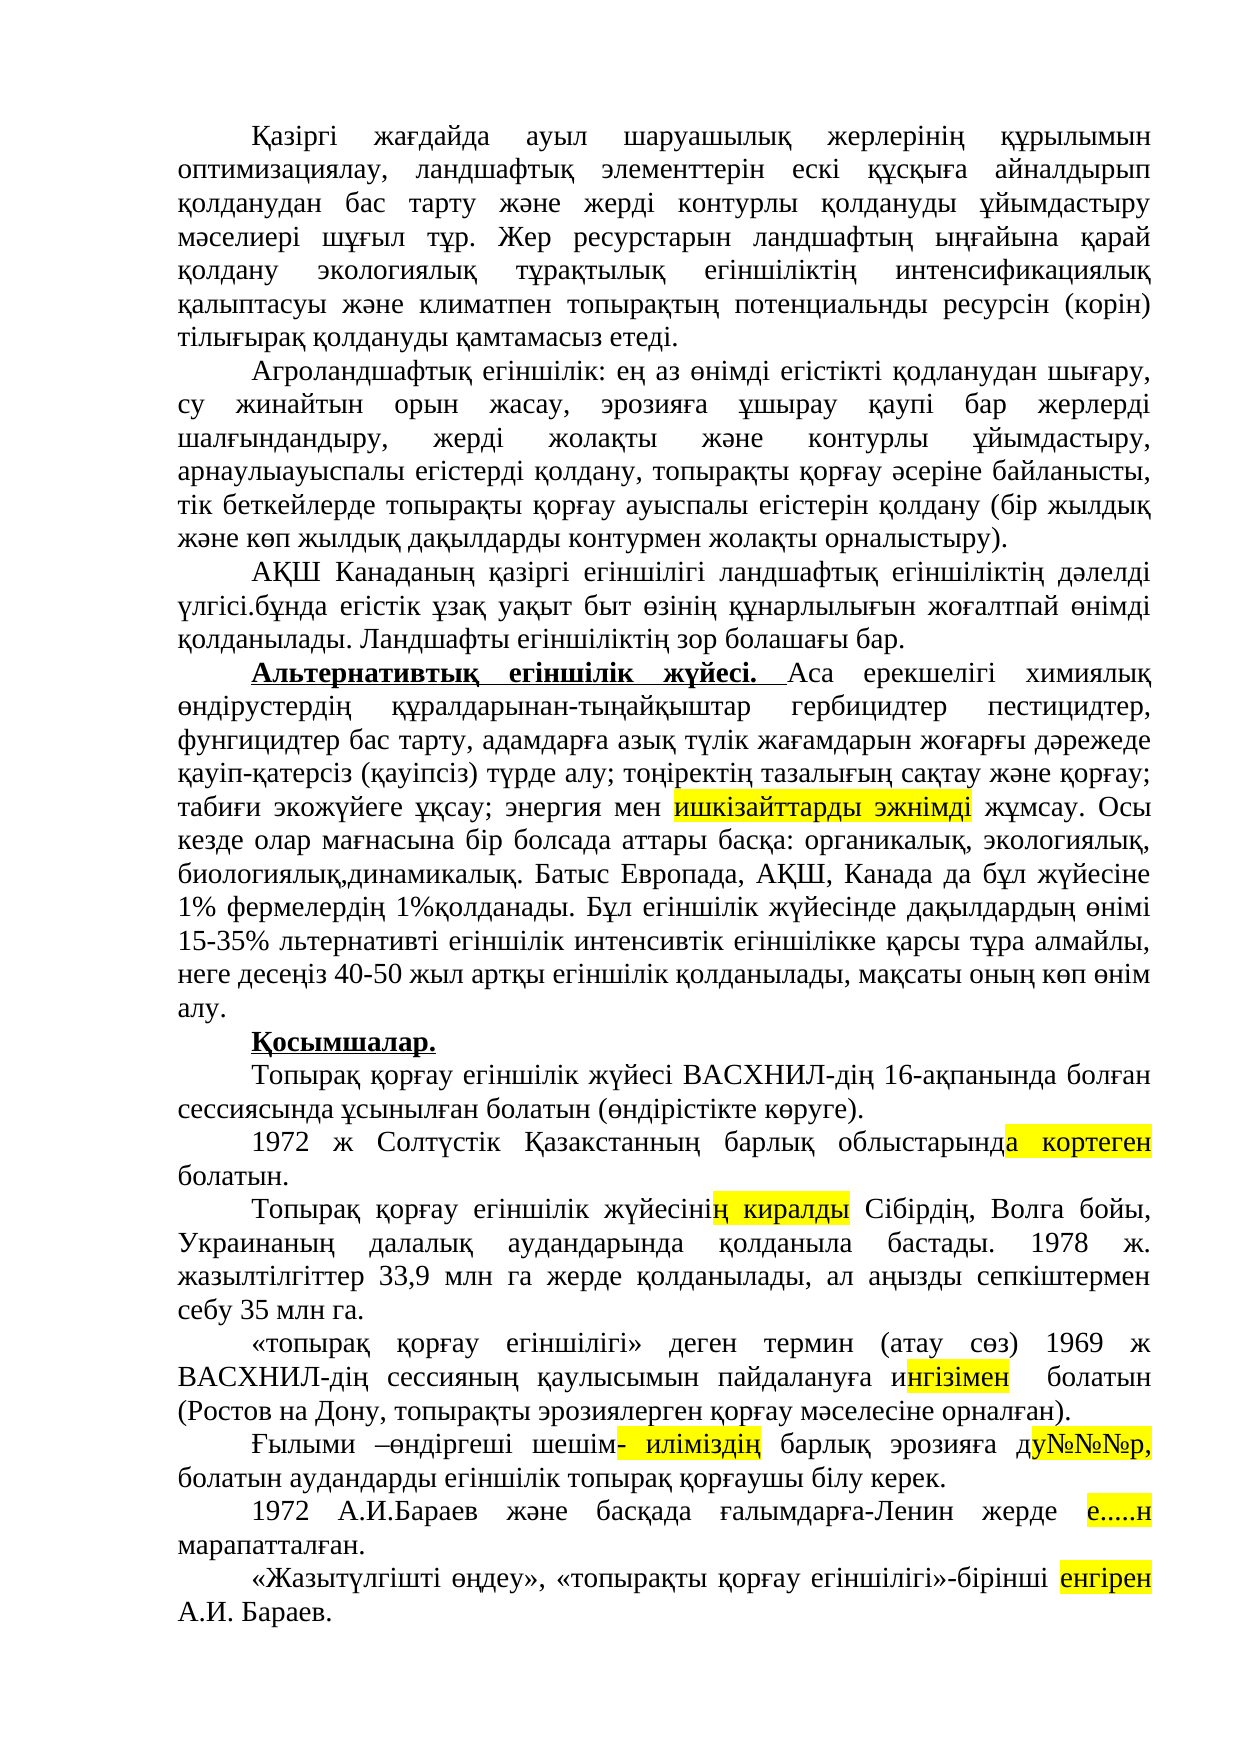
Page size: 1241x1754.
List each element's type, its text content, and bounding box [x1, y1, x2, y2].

text Топырақ қорғау егіншілік жүйесінің киралды Сібірдің, Волга бойы, Украинаның далалық аудандарында қолданыла бастады. 1978 ж. жазылтілгіттер 33,9 млн га жерде қолданылады, ал аңызды сепкіштермен себу 35 млн га. [177, 1191, 1152, 1326]
text Агроландшафтық егіншілік: ең аз өнімді егістікті қодланудан шығару, су жинайтын орын жасау, эрозияға ұшырау қаупі бар жерлерді шалғындандыру, жерді жолақты және контурлы ұйымдастыру, арнаулыауыспалы егістерді қолдану, топырақты қорғау әсеріне байланысты, тік беткейлерде топырақты қорғау ауыспалы егістерін қолдану (бір жылдық және көп жылдық дақылдарды контурмен жолақты орналыстыру). [177, 353, 1152, 554]
text Қосымшалар. [177, 1024, 1152, 1057]
text АҚШ Канаданың қазіргі егіншілігі ландшафтық егіншіліктің дәлелді үлгісі.бұнда егістік ұзақ уақыт быт өзінің құнарлылығын жоғалтпай өнімді қолданылады. Ландшафты егіншіліктің зор болашағы бар. [177, 554, 1152, 655]
text 1972 ж Солтүстік Қазакстанның барлық облыстарында кортеген болатын. [177, 1124, 1152, 1191]
text Қазіргі жағдайда ауыл шаруашылық жерлерінің құрылымын оптимизациялау, ландшафтық элементтерін ескі құсқыға айналдырып қолданудан бас тарту және жерді контурлы қолдануды ұйымдастыру мәселиері шұғыл тұр. Жер ресурстарын ландшафтың ыңғайына қарай қолдану экологиялық тұрақтылық егіншіліктің интенсификациялық қалыптасуы және климатпен топырақтың потенциальнды ресурсін (корін) тілығырақ қолдануды қамтамасыз етеді. [177, 118, 1152, 353]
text Ғылыми –өндіргеші шешім- иліміздің барлық эрозияға ду№№№р, болатын аудандарды егіншілік топырақ қорғаушы білу керек. [177, 1426, 1152, 1493]
text «топырақ қорғау егіншілігі» деген термин (атау сөз) 1969 ж ВАСХНИЛ-дің сессияның қаулысымын пайдалануға ингізімен болатын (Ростов на Дону, топырақты эрозиялерген қорғау мәселесіне орналған). [177, 1326, 1152, 1426]
text «Жазытүлгішті өңдеу», «топырақты қорғау егіншілігі»-бірінші енгірен А.И. Бараев. [177, 1560, 1152, 1627]
text Топырақ қорғау егіншілік жүйесі ВАСХНИЛ-дің 16-ақпанында болған сессиясында ұсынылған болатын (өндірістікте көруге). [177, 1057, 1152, 1124]
text Альтернативтық егіншілік жүйесі. Аса ерекшелігі химиялық өндірустердің құралдарынан-тыңайқыштар гербицидтер пестицидтер, фунгицидтер бас тарту, адамдарға азық түлік жағамдарын жоғарғы дәрежеде қауіп-қатерсіз (қауіпсіз) түрде алу; тоңіректің тазалығың сақтау және қорғау; табиғи экожүйеге ұқсау; энергия мен ишкізайттарды эжнімді жұмсау. Осы кезде олар мағнасына бір болсада аттары басқа: органикалық, экологиялық, биологиялық,динамикалық. Батыс Европада, АҚШ, Канада да бұл жүйесіне 1% фермелердің 1%қолданады. Бұл егіншілік жүйесінде дақылдардың өнімі 15-35% льтернативті егіншілік интенсивтік егіншілікке қарсы тұра алмайлы, неге десеңіз 40-50 жыл артқы егіншілік қолданылады, мақсаты оның көп өнім алу. [177, 655, 1152, 1024]
text 1972 А.И.Бараев және басқада ғалымдарға-Ленин жерде е.....н марапатталған. [177, 1493, 1152, 1560]
